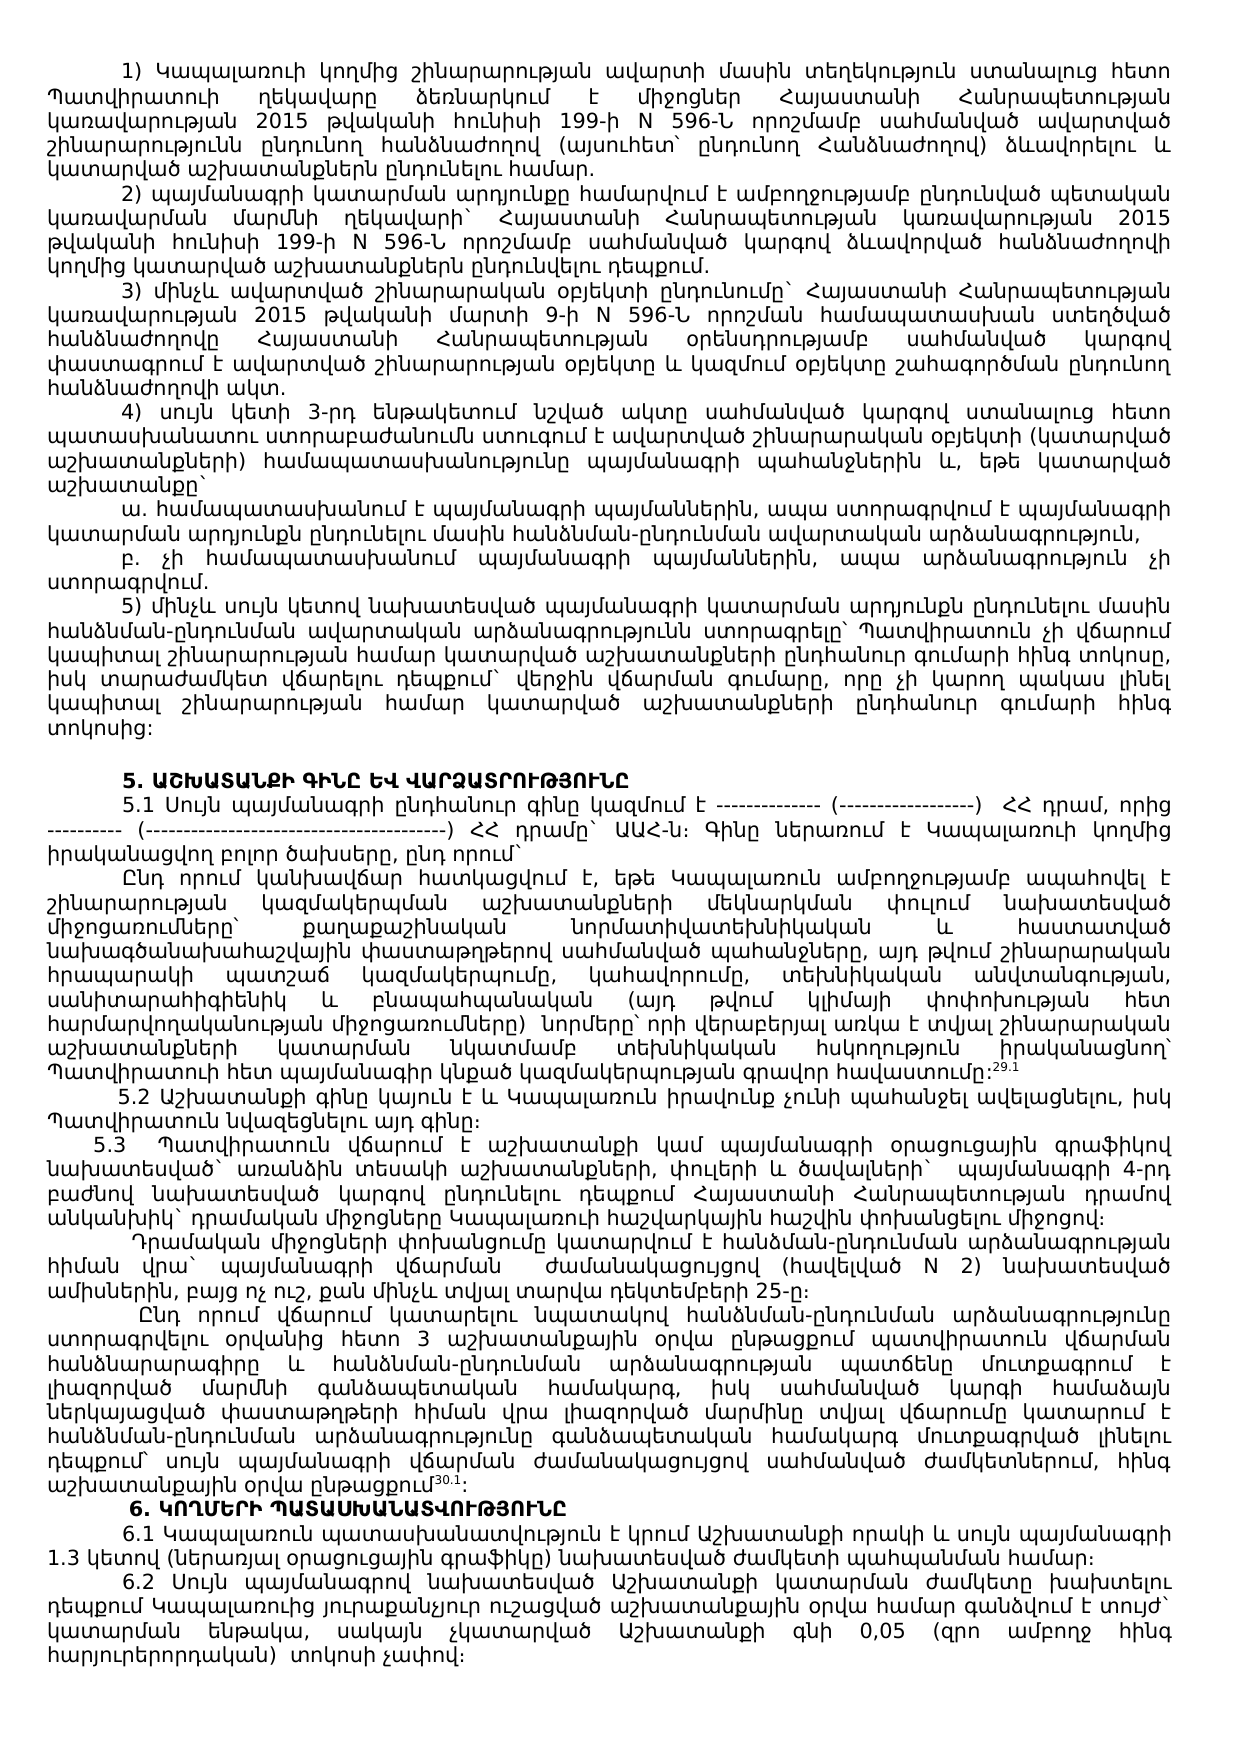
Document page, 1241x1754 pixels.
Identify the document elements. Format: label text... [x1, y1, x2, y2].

text բ. չի համապատասխանում պայմանագրի պայմաններին, ապա արձանագրություն չի ստորագրվում. [47, 546, 1172, 594]
text 5.2 Աշխատանքի գինը կայուն է և Կապալառուն իրավունք չունի պահանջել ավելացնելու, իսկ Պատվիրատուն նվազեցնելու այդ գինը։ [47, 1085, 1172, 1133]
text Ընդ որում վճարում կատարելու նպատակով հանձնման-ընդունման արձանագրությունը ստորագրվելու օրվանից հետո 3 աշխատանքային օրվա ընթացքում պատվիրատուն վճարման հանձնարարագիրը և հանձնման-ընդունման արձանագրության պատճենը մուտքագրում է լիազորված մարմնի գանձապետական համակարգ, իսկ սահմանված կարգի համաձայն ներկայացված փաստաթղթերի հիման վրա լիազորված մարմինը տվյալ վճարումը կատարում է հանձնման-ընդունման արձանագրությունը գանձապետական համակարգ մուտքագրված լինելու դեպքում՝ սույն պայմանագրի վճարման ժամանակացույցով սահմանված ժամկետներում, հինգ աշխատանքային օրվա ընթացքում30.1: [47, 1303, 1172, 1497]
text ա. համապատասխանում է պայմանագրի պայմաններին, ապա ստորագրվում է պայմանագրի կատարման արդյունքն ընդունելու մասին հանձնման-ընդունման ավարտական արձանագրություն, [47, 497, 1172, 546]
text 5.3 Պատվիրատուն վճարում է աշխատանքի կամ պայմանագրի օրացուցային գրաֆիկով նախատեսված` առանձին տեսակի աշխատանքների, փուլերի և ծավալների` պայմանագրի 4-րդ բաժնով նախատեսված կարգով ընդունելու դեպքում Հայաստանի Հանրապետության դրամով անկանխիկ` դրամական միջոցները Կապալառուի հաշվարկային հաշվին փոխանցելու միջոցով։ [47, 1133, 1172, 1230]
text 5) մինչև սույն կետով նախատեսված պայմանագրի կատարման արդյունքն ընդունելու մասին հանձնման-ընդունման ավարտական արձանագրությունն ստորագրելը՝ Պատվիրատուն չի վճարում կապիտալ շինարարության համար կատարված աշխատանքների ընդհանուր գումարի հինգ տոկոսը, իսկ տարաժամկետ վճարելու դեպքում` վերջին վճարման գումարը, որը չի կարող պակաս լինել կապիտալ շինարարության համար կատարված աշխատանքների ընդհանուր գումարի հինգ տոկոսից: [47, 594, 1172, 740]
text 1) Կապալառուի կողմից շինարարության ավարտի մասին տեղեկություն ստանալուց հետո Պատվիրատուի ղեկավարը ձեռնարկում է միջոցներ Հայաստանի Հանրապետության կառավարության 2015 թվականի հունիսի 199-ի N 596-Ն որոշմամբ սահմանված ավարտված շինարարությունն ընդունող հանձնաժողով (այսուհետ՝ ընդունող Հանձնաժողով) ձևավորելու և կատարված աշխատանքներն ընդունելու համար. [47, 56, 1172, 182]
text 6.2 Սույն պայմանագրով նախատեսված Աշխատանքի կատարման ժամկետը խախտելու դեպքում Կապալառուից յուրաքանչյուր ուշացված աշխատանքային օրվա համար գանձվում է տույժ` կատարման ենթակա, սակայն չկատարված Աշխատանքի գնի 0,05 (զրո ամբողջ հինգ հարյուրերորդական) տոկոսի չափով։ [47, 1570, 1172, 1667]
text 5.1 Սույն պայմանագրի ընդհանուր գինը կազմում է -------------- (------------------) ՀՀ դրամ, որից ---------- (----------------------------------------) ՀՀ դրամը` ԱԱՀ-ն։ Գինը ներառում է Կապալառուի կողմից իրականացվող բոլոր ծախսերը, ընդ որում` [47, 793, 1172, 866]
text 3) մինչև ավարտված շինարարական օբյեկտի ընդունումը` Հայաստանի Հանրապետության կառավարության 2015 թվականի մարտի 9-ի N 596-Ն որոշման համապատասխան ստեղծված հանձնաժողովը Հայաստանի Հանրապետության օրենսդրությամբ սահմանված կարգով փաստագրում է ավարտված շինարարության օբյեկտը և կազմում օբյեկտը շահագործման ընդունող հանձնաժողովի ակտ. [47, 279, 1172, 400]
text 2) պայմանագրի կատարման արդյունքը համարվում է ամբողջությամբ ընդունված պետական կառավարման մարմնի ղեկավարի` Հայաստանի Հանրապետության կառավարության 2015 թվականի հունիսի 199-ի N 596-Ն որոշմամբ սահմանված կարգով ձևավորված հանձնաժողովի կողմից կատարված աշխատանքներն ընդունվելու դեպքում. [47, 182, 1172, 279]
text 6. ԿՈՂՄԵՐԻ ՊԱՏԱՍԽԱՆԱՏՎՈՒԹՅՈՒՆԸ [47, 1497, 1172, 1522]
text 4) սույն կետի 3-րդ ենթակետում նշված ակտը սահմանված կարգով ստանալուց հետո պատասխանատու ստորաբաժանումն ստուգում է ավարտված շինարարական օբյեկտի (կատարված աշխատանքների) համապատասխանությունը պայմանագրի պահանջներին և, եթե կատարված աշխատանքը` [47, 400, 1172, 497]
text Ընդ որում կանխավճար հատկացվում է, եթե Կապալառուն ամբողջությամբ ապահովել է շինարարության կազմակերպման աշխատանքների մեկնարկման փուլում նախատեսված միջոցառումները՝ քաղաքաշինական նորմատիվատեխնիկական և հաստատված նախագծանախահաշվային փաստաթղթերով սահմանված պահանջները, այդ թվում շինարարական հրապարակի պատշաճ կազմակերպումը, կահավորումը, տեխնիկական անվտանգության, սանիտարահիգիենիկ և բնապահպանական (այդ թվում կլիմայի փոփոխության հետ հարմարվողականության միջոցառումները) նորմերը՝ որի վերաբերյալ առկա է տվյալ շինարարական աշխատանքների կատարման նկատմամբ տեխնիկական հսկողություն իրականացնող՝ Պատվիրատուի հետ պայմանագիր կնքած կազմակերպության գրավոր հավաստումը:29.1 [47, 866, 1172, 1085]
text 6.1 Կապալառուն պատասխանատվություն է կրում Աշխատանքի որակի և սույն պայմանագրի 1.3 կետով (ներառյալ օրացուցային գրաֆիկը) նախատեսված ժամկետի պահպանման համար։ [47, 1522, 1172, 1570]
text 5. ԱՇԽԱՏԱՆՔԻ ԳԻՆԸ ԵՎ ՎԱՐՁԱՏՐՈՒԹՅՈՒՆԸ [47, 769, 1172, 793]
text Դրամական միջոցների փոխանցումը կատարվում է հանձման-ընդունման արձանագրության հիման վրա` պայմանագրի վճարման ժամանակացույցով (հավելված N 2) նախատեսված ամիսներին, բայց ոչ ուշ, քան մինչև տվյալ տարվա դեկտեմբերի 25-ը։ [47, 1230, 1172, 1303]
